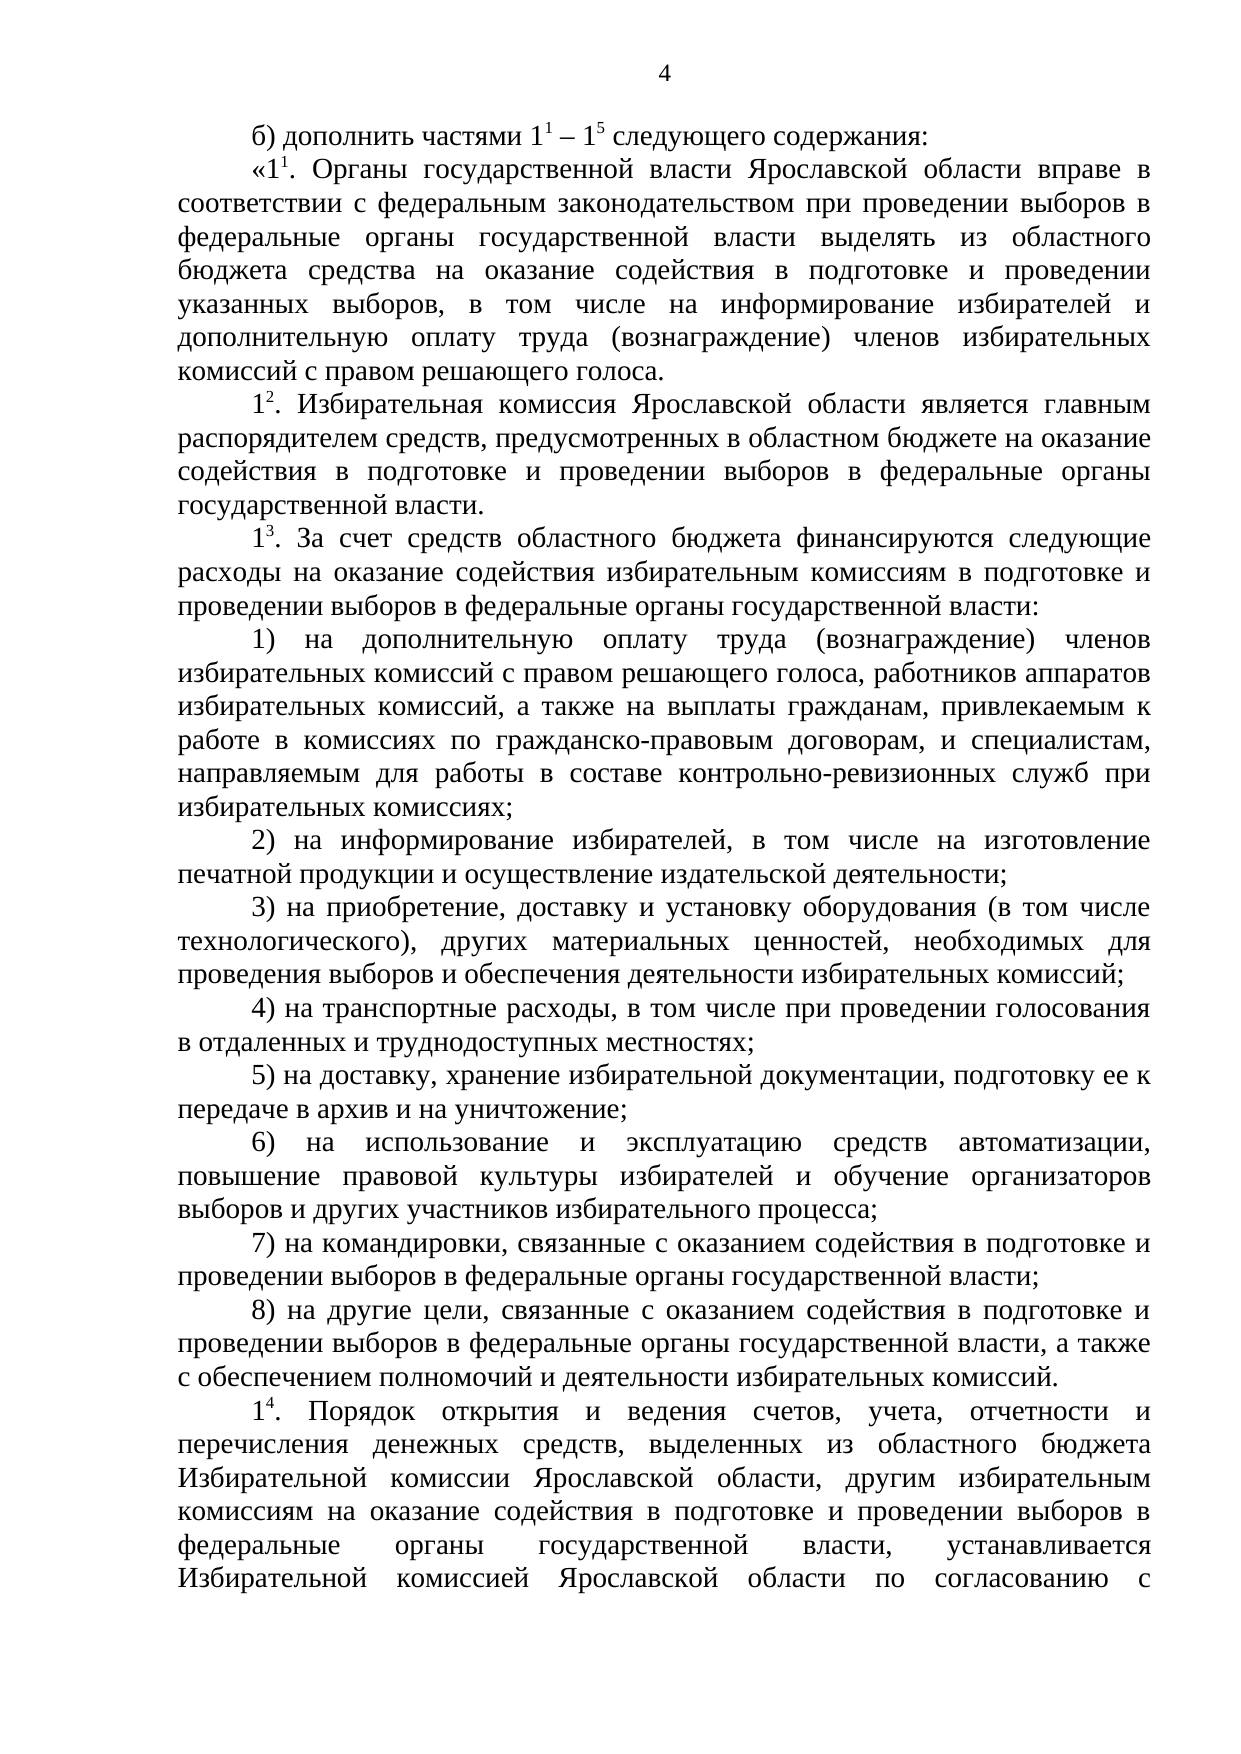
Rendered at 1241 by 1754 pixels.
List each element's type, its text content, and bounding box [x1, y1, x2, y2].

text 2) на информирование избирателей, в том числе на изготовление печатной продукции и осуществление издательской деятельности; [177, 822, 1152, 889]
list б) дополнить частями 11 – 15 следующего содержания: [177, 118, 1152, 152]
text 1) на дополнительную оплату труда (вознаграждение) членов избирательных комиссий с правом решающего голоса, работников аппаратов избирательных комиссий, а также на выплаты гражданам, привлекаемым к работе в комиссиях по гражданско-правовым договорам, и специалистам, направляемым для работы в составе контрольно-ревизионных служб при избирательных комиссиях; [177, 621, 1152, 822]
text 8) на другие цели, связанные с оказанием содействия в подготовке и проведении выборов в федеральные органы государственной власти, а также с обеспечением полномочий и деятельности избирательных комиссий. [177, 1292, 1152, 1393]
text 6) на использование и эксплуатацию средств автоматизации, повышение правовой культуры избирателей и обучение организаторов выборов и других участников избирательного процесса; [177, 1124, 1152, 1225]
text 7) на командировки, связанные с оказанием содействия в подготовке и проведении выборов в федеральные органы государственной власти; [177, 1225, 1152, 1292]
text 4) на транспортные расходы, в том числе при проведении голосования в отдаленных и труднодоступных местностях; [177, 990, 1152, 1057]
list «11. Органы государственной власти Ярославской области вправе в соответствии с федеральным законодательством при проведении выборов в федеральные органы государственной власти выделять из областного бюджета средства на оказание содействия в подготовке и проведении указанных выборов, в том числе на информирование избирателей и дополнительную оплату труда (вознаграждение) членов избирательных комиссий с правом решающего голоса. [177, 152, 1152, 386]
list 12. Избирательная комиссия Ярославской области является главным распорядителем средств, предусмотренных в областном бюджете на оказание содействия в подготовке и проведении выборов в федеральные органы государственной власти. [177, 386, 1152, 521]
text 5) на доставку, хранение избирательной документации, подготовку ее к передаче в архив и на уничтожение; [177, 1057, 1152, 1124]
text 3) на приобретение, доставку и установку оборудования (в том числе технологического), других материальных ценностей, необходимых для проведения выборов и обеспечения деятельности избирательных комиссий; [177, 889, 1152, 990]
list 13. За счет средств областного бюджета финансируются следующие расходы на оказание содействия избирательным комиссиям в подготовке и проведении выборов в федеральные органы государственной власти: [177, 521, 1152, 621]
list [177, 1393, 1152, 1594]
